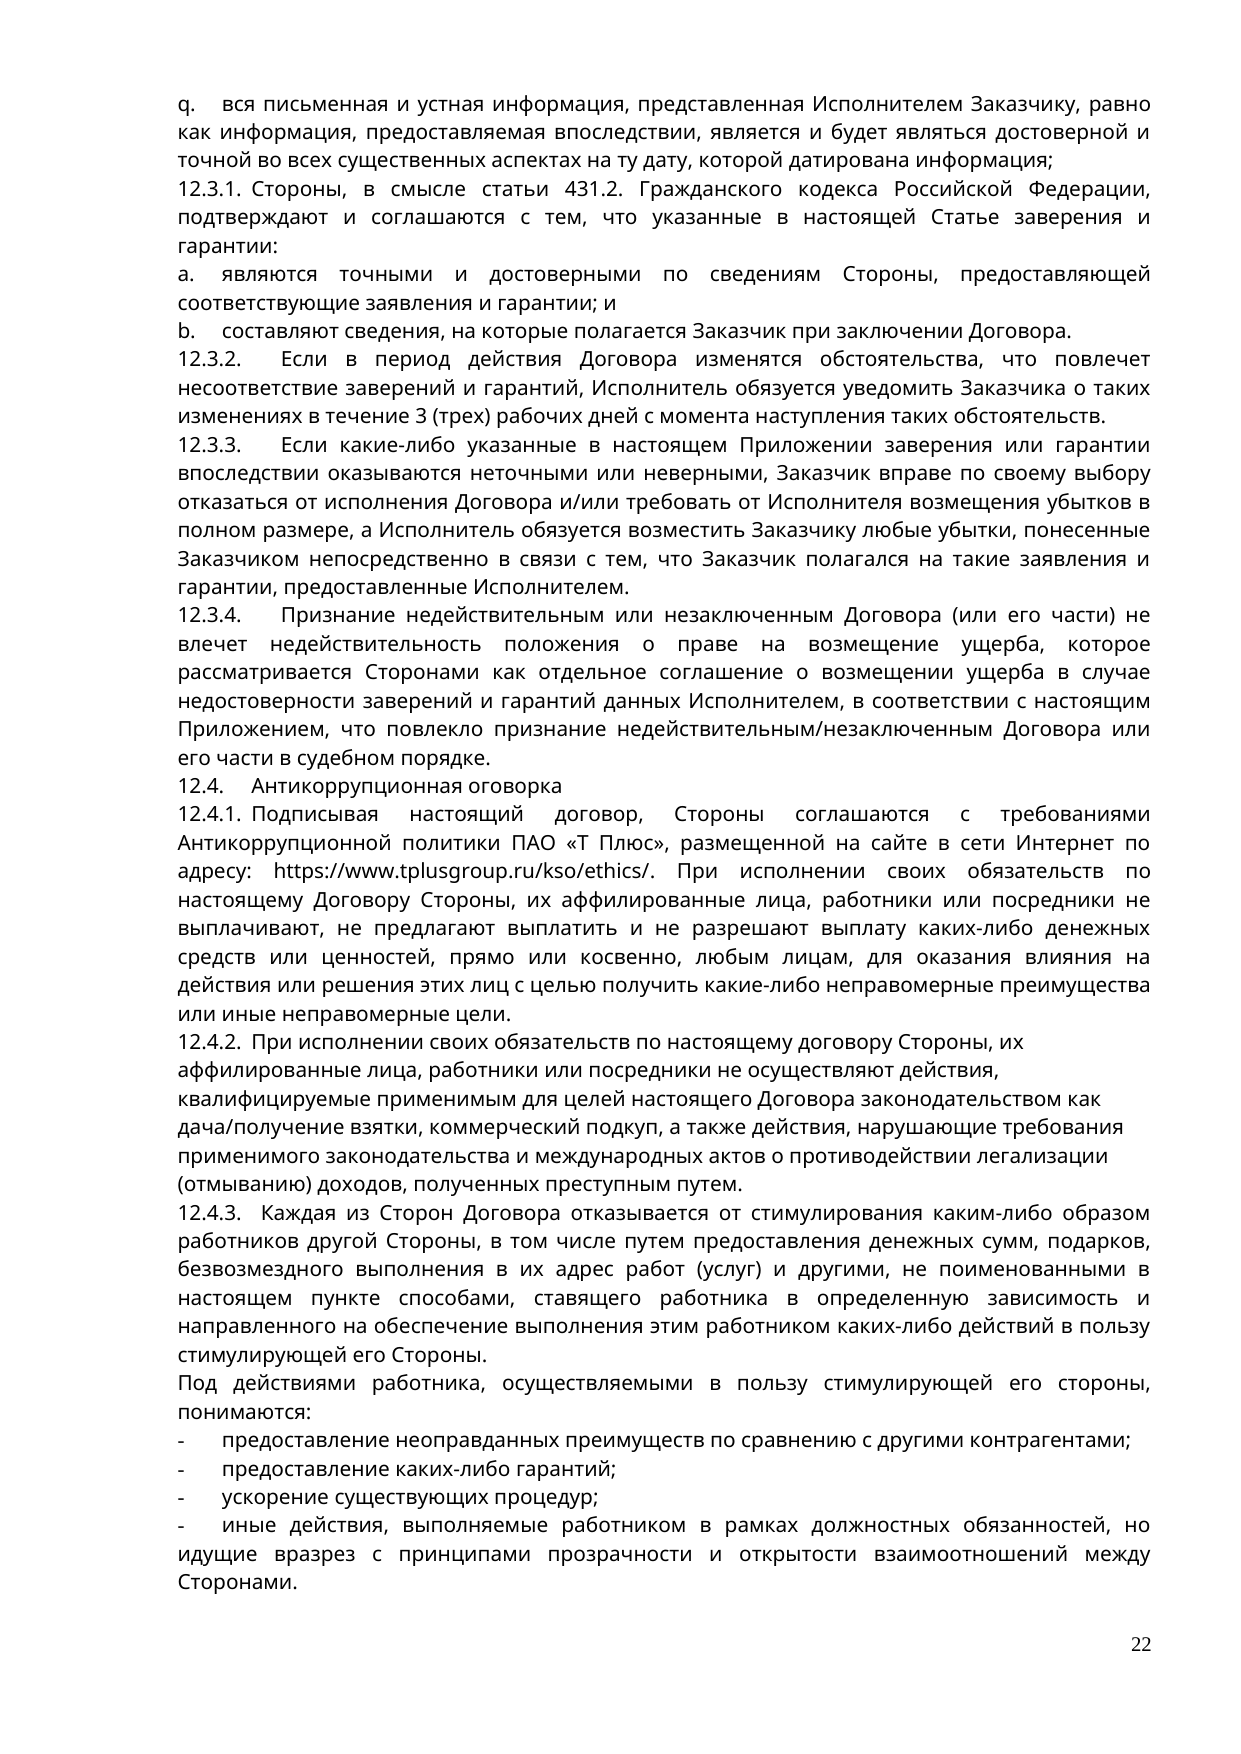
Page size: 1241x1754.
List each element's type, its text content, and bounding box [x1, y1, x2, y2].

list Если в период действия Договора изменятся обстоятельства, что повлечет несоответствие заверений и гарантий, Исполнитель обязуется уведомить Заказчика о таких изменениях в течение 3 (трех) рабочих дней с момента наступления таких обстоятельств. [177, 344, 1152, 430]
list предоставление каких-либо гарантий; [177, 1454, 1152, 1482]
list вся письменная и устная информация, представленная Исполнителем Заказчику, равно как информация, предоставляемая впоследствии, является и будет являться достоверной и точной во всех существенных аспектах на ту дату, которой датирована информация; [177, 89, 1152, 174]
list Каждая из Сторон Договора отказывается от стимулирования каким-либо образом работников другой Стороны, в том числе путем предоставления денежных сумм, подарков, безвозмездного выполнения в их адрес работ (услуг) и другими, не поименованными в настоящем пункте способами, ставящего работника в определенную зависимость и направленного на обеспечение выполнения этим работником каких-либо действий в пользу стимулирующей его Стороны. [177, 1198, 1152, 1368]
list Под действиями работника, осуществляемыми в пользу стимулирующей его стороны, понимаются: [177, 1368, 1152, 1425]
list Подписывая настоящий договор, Стороны соглашаются с требованиями Антикоррупционной политики ПАО «Т Плюс», размещенной на сайте в сети Интернет по адресу: https://www.tplusgroup.ru/kso/ethics/. При исполнении своих обязательств по настоящему Договору Стороны, их аффилированные лица, работники или посредники не выплачивают, не предлагают выплатить и не разрешают выплату каких-либо денежных средств или ценностей, прямо или косвенно, любым лицам, для оказания влияния на действия или решения этих лиц с целью получить какие-либо неправомерные преимущества или иные неправомерные цели. [177, 799, 1152, 1027]
list Если какие-либо указанные в настоящем Приложении заверения или гарантии впоследствии оказываются неточными или неверными, Заказчик вправе по своему выбору отказаться от исполнения Договора и/или требовать от Исполнителя возмещения убытков в полном размере, а Исполнитель обязуется возместить Заказчику любые убытки, понесенные Заказчиком непосредственно в связи с тем, что Заказчик полагался на такие заявления и гарантии, предоставленные Исполнителем. [177, 430, 1152, 601]
list предоставление неоправданных преимуществ по сравнению с другими контрагентами; [177, 1425, 1152, 1454]
list составляют сведения, на которые полагается Заказчик при заключении Договора. [177, 316, 1152, 344]
list Антикоррупционная оговорка [177, 771, 1152, 799]
list ускорение существующих процедур; [177, 1482, 1152, 1511]
list иные действия, выполняемые работником в рамках должностных обязанностей, но идущие вразрез с принципами прозрачности и открытости взаимоотношений между Сторонами. [177, 1511, 1152, 1596]
list Признание недействительным или незаключенным Договора (или его части) не влечет недействительность положения о праве на возмещение ущерба, которое рассматривается Сторонами как отдельное соглашение о возмещении ущерба в случае недостоверности заверений и гарантий данных Исполнителем, в соответствии с настоящим Приложением, что повлекло признание недействительным/незаключенным Договора или его части в судебном порядке. [177, 601, 1152, 771]
list Стороны, в смысле статьи 431.2. Гражданского кодекса Российской Федерации, подтверждают и соглашаются с тем, что указанные в настоящей Статье заверения и гарантии: [177, 174, 1152, 259]
list При исполнении своих обязательств по настоящему договору Стороны, их аффилированные лица, работники или посредники не осуществляют действия, квалифицируемые применимым для целей настоящего Договора законодательством как дача/получение взятки, коммерческий подкуп, а также действия, нарушающие требования применимого законодательства и международных актов о противодействии легализации (отмыванию) доходов, полученных преступным путем. [177, 1027, 1152, 1198]
list являются точными и достоверными по сведениям Стороны, предоставляющей соответствующие заявления и гарантии; и [177, 259, 1152, 316]
